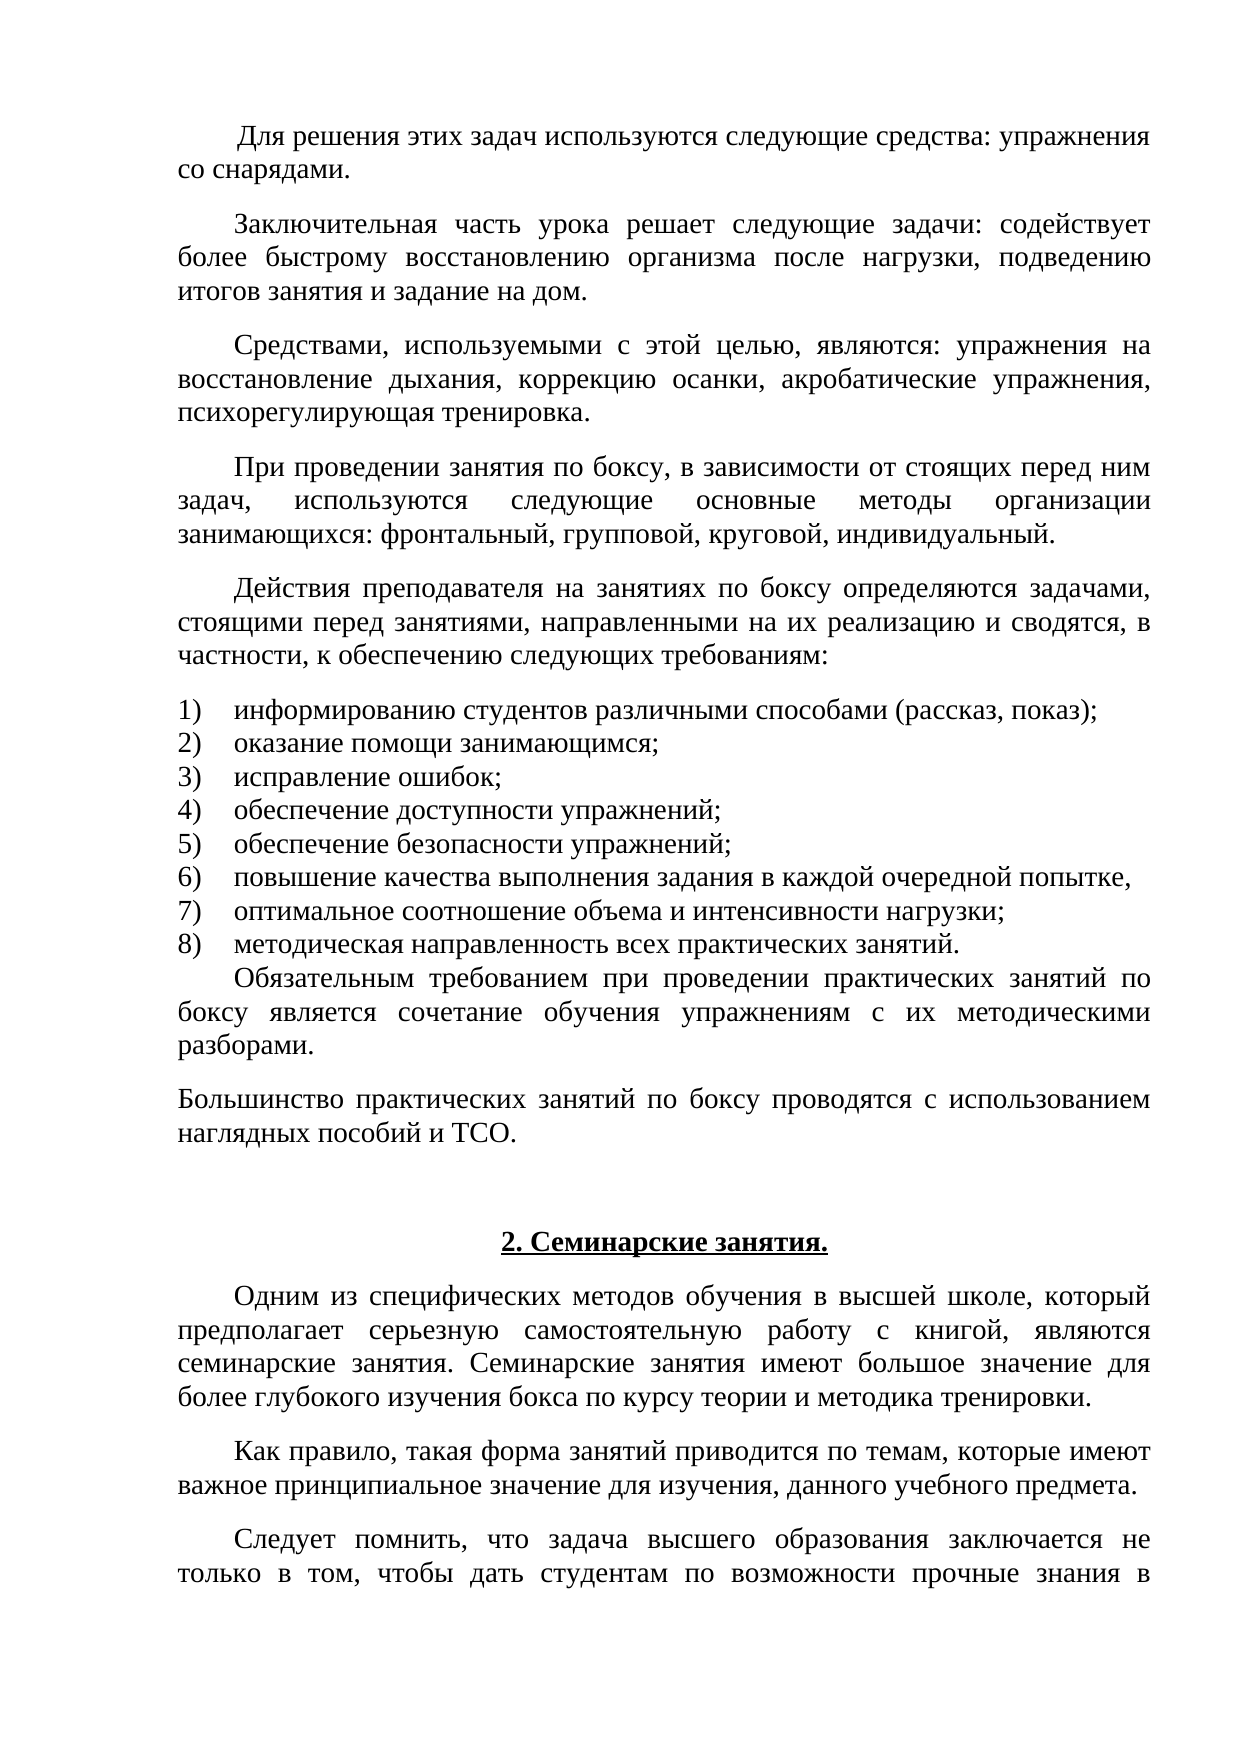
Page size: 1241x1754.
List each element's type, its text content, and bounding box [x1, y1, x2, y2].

text Для решения этих задач используются следующие средства: упражнения со снарядами. [177, 118, 1152, 185]
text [177, 1521, 1152, 1588]
text Одним из специфических методов обучения в высшей школе, который предполагает серьезную самостоятельную работу с книгой, являются семинарские занятия. Семинарские занятия имеют большое значение для более глубокого изучения бокса по курсу теории и методика тренировки. [177, 1278, 1152, 1412]
list повышение качества выполнения задания в каждой очередной попытке, [177, 859, 1152, 893]
list информированию студентов различными способами (рассказ, показ); [177, 692, 1152, 725]
text При проведении занятия по боксу, в зависимости от стоящих перед ним задач, используются следующие основные методы организации занимающихся: фронтальный, групповой, круговой, индивидуальный. [177, 449, 1152, 549]
text Средствами, используемыми с этой целью, являются: упражнения на восстановление дыхания, коррекцию осанки, акробатические упражнения, психорегулирующая тренировка. [177, 327, 1152, 428]
text Заключительная часть урока решает следующие задачи: содействует более быстрому восстановлению организма после нагрузки, подведению итогов занятия и задание на дом. [177, 206, 1152, 307]
list оказание помощи занимающимся; [177, 725, 1152, 759]
text Как правило, такая форма занятий приводится по темам, которые имеют важное принципиальное значение для изучения, данного учебного предмета. [177, 1433, 1152, 1500]
text Действия преподавателя на занятиях по боксу определяются задачами, стоящими перед занятиями, направленными на их реализацию и сводятся, в частности, к обеспечению следующих требованиям: [177, 570, 1152, 671]
list обеспечение доступности упражнений; [177, 792, 1152, 826]
list исправление ошибок; [177, 759, 1152, 792]
list методическая направленность всех практических занятий. [177, 927, 1152, 960]
text Большинство практических занятий по боксу проводятся с использованием наглядных пособий и ТСО. [177, 1082, 1152, 1149]
text 2. Семинарские занятия. [177, 1224, 1152, 1257]
list оптимальное соотношение объема и интенсивности нагрузки; [177, 893, 1152, 927]
list обеспечение безопасности упражнений; [177, 826, 1152, 859]
text Обязательным требованием при проведении практических занятий по боксу является сочетание обучения упражнениям с их методическими разборами. [177, 960, 1152, 1061]
